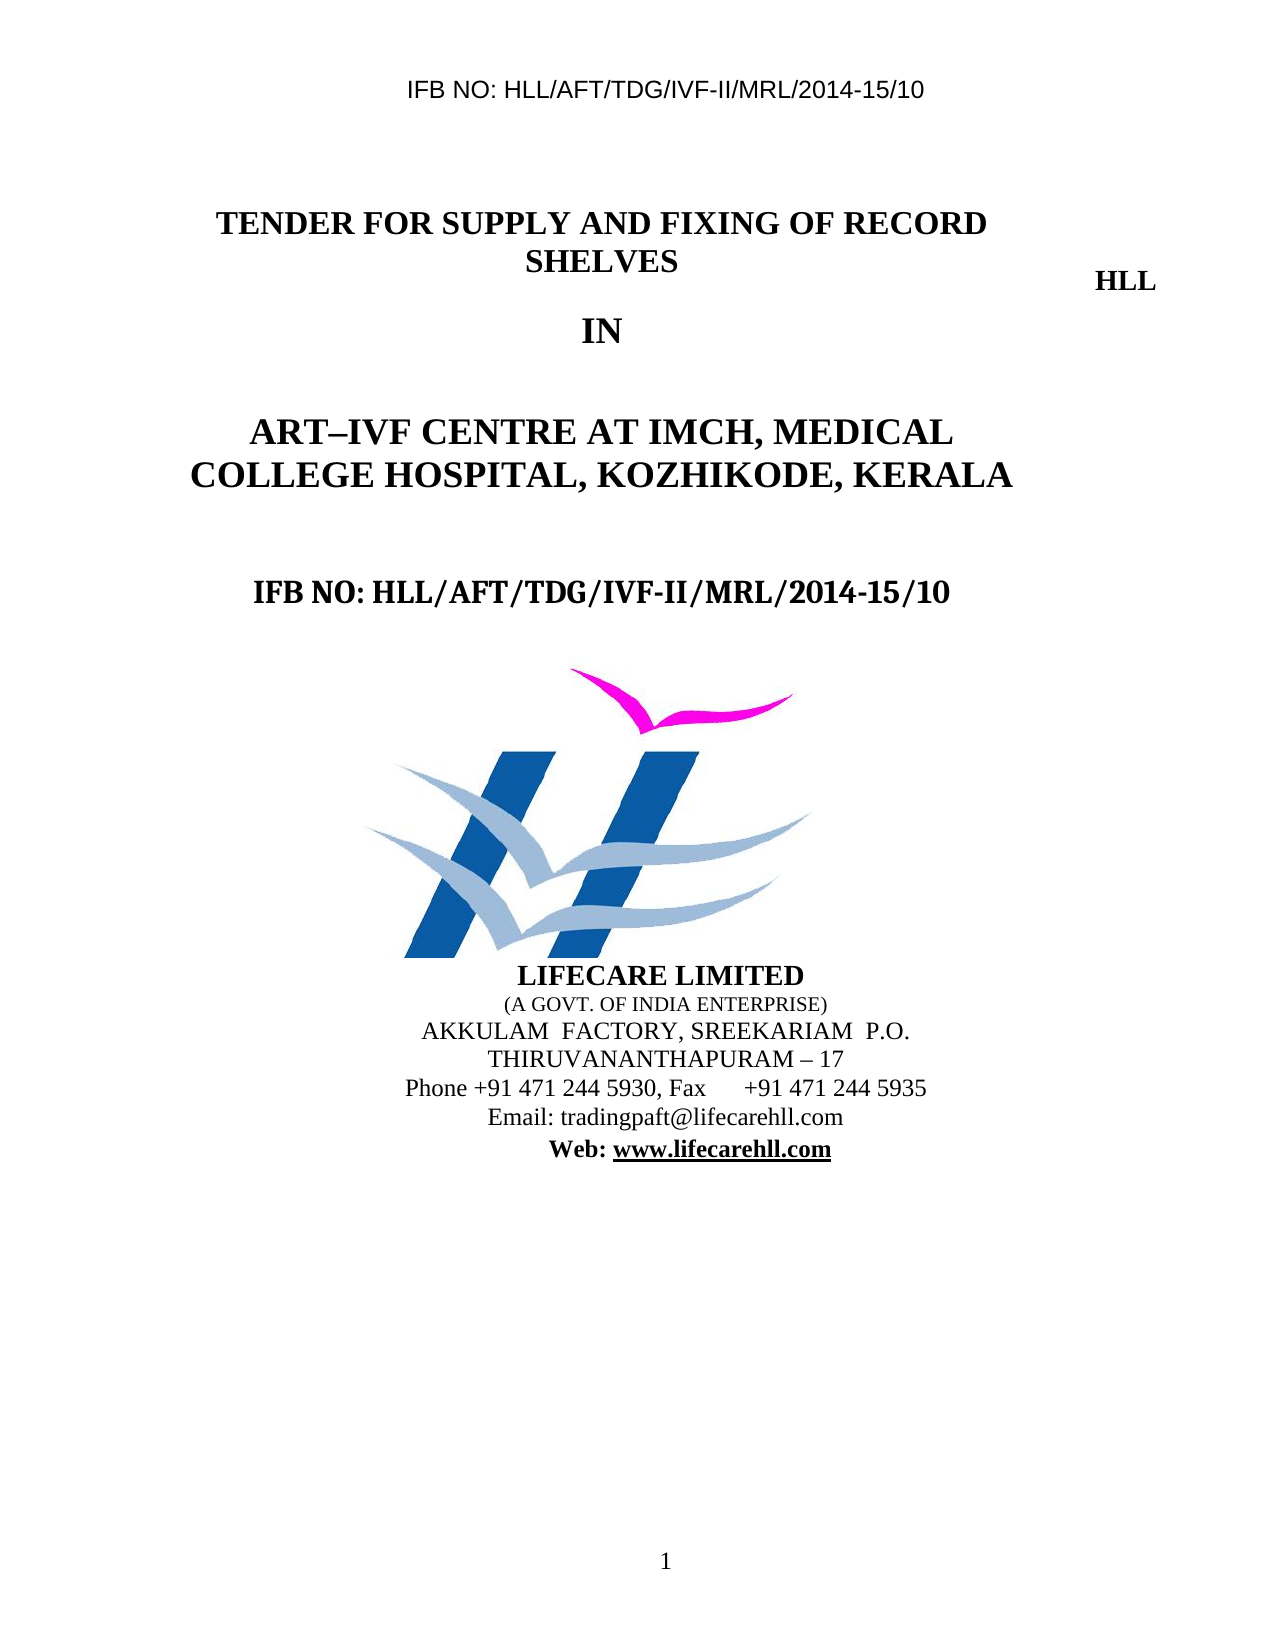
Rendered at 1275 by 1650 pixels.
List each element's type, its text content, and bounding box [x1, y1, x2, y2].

text THIRUVANANTHAPURAM – 17 [131, 1044, 1200, 1073]
text Phone +91 471 244 5930, Fax +91 471 244 5935 [131, 1073, 1200, 1102]
subtitle IN [161, 309, 1042, 352]
text AKKULAM FACTORY, SREEKARIAM P.O. [131, 1016, 1200, 1044]
subtitle TENDER FOR SUPPLY AND FIXING OF RECORD SHELVES [161, 203, 1042, 280]
picture [356, 641, 847, 958]
text Email: tradingpaft@lifecarehll.com [131, 1102, 1200, 1131]
text Web: www.lifecarehll.com [470, 1131, 909, 1164]
text (A GOVT. OF INDIA ENTERPRISE) [131, 992, 1200, 1016]
subtitle IFB NO: HLL/AFT/TDG/IVF-II/MRL/2014-15/10 [161, 574, 1042, 612]
subtitle ART–IVF CENTRE AT IMCH, MEDICAL COLLEGE HOSPITAL, KOZHIKODE, KERALA [161, 409, 1042, 496]
text HLL LIFECARE LIMITED [131, 263, 1191, 992]
